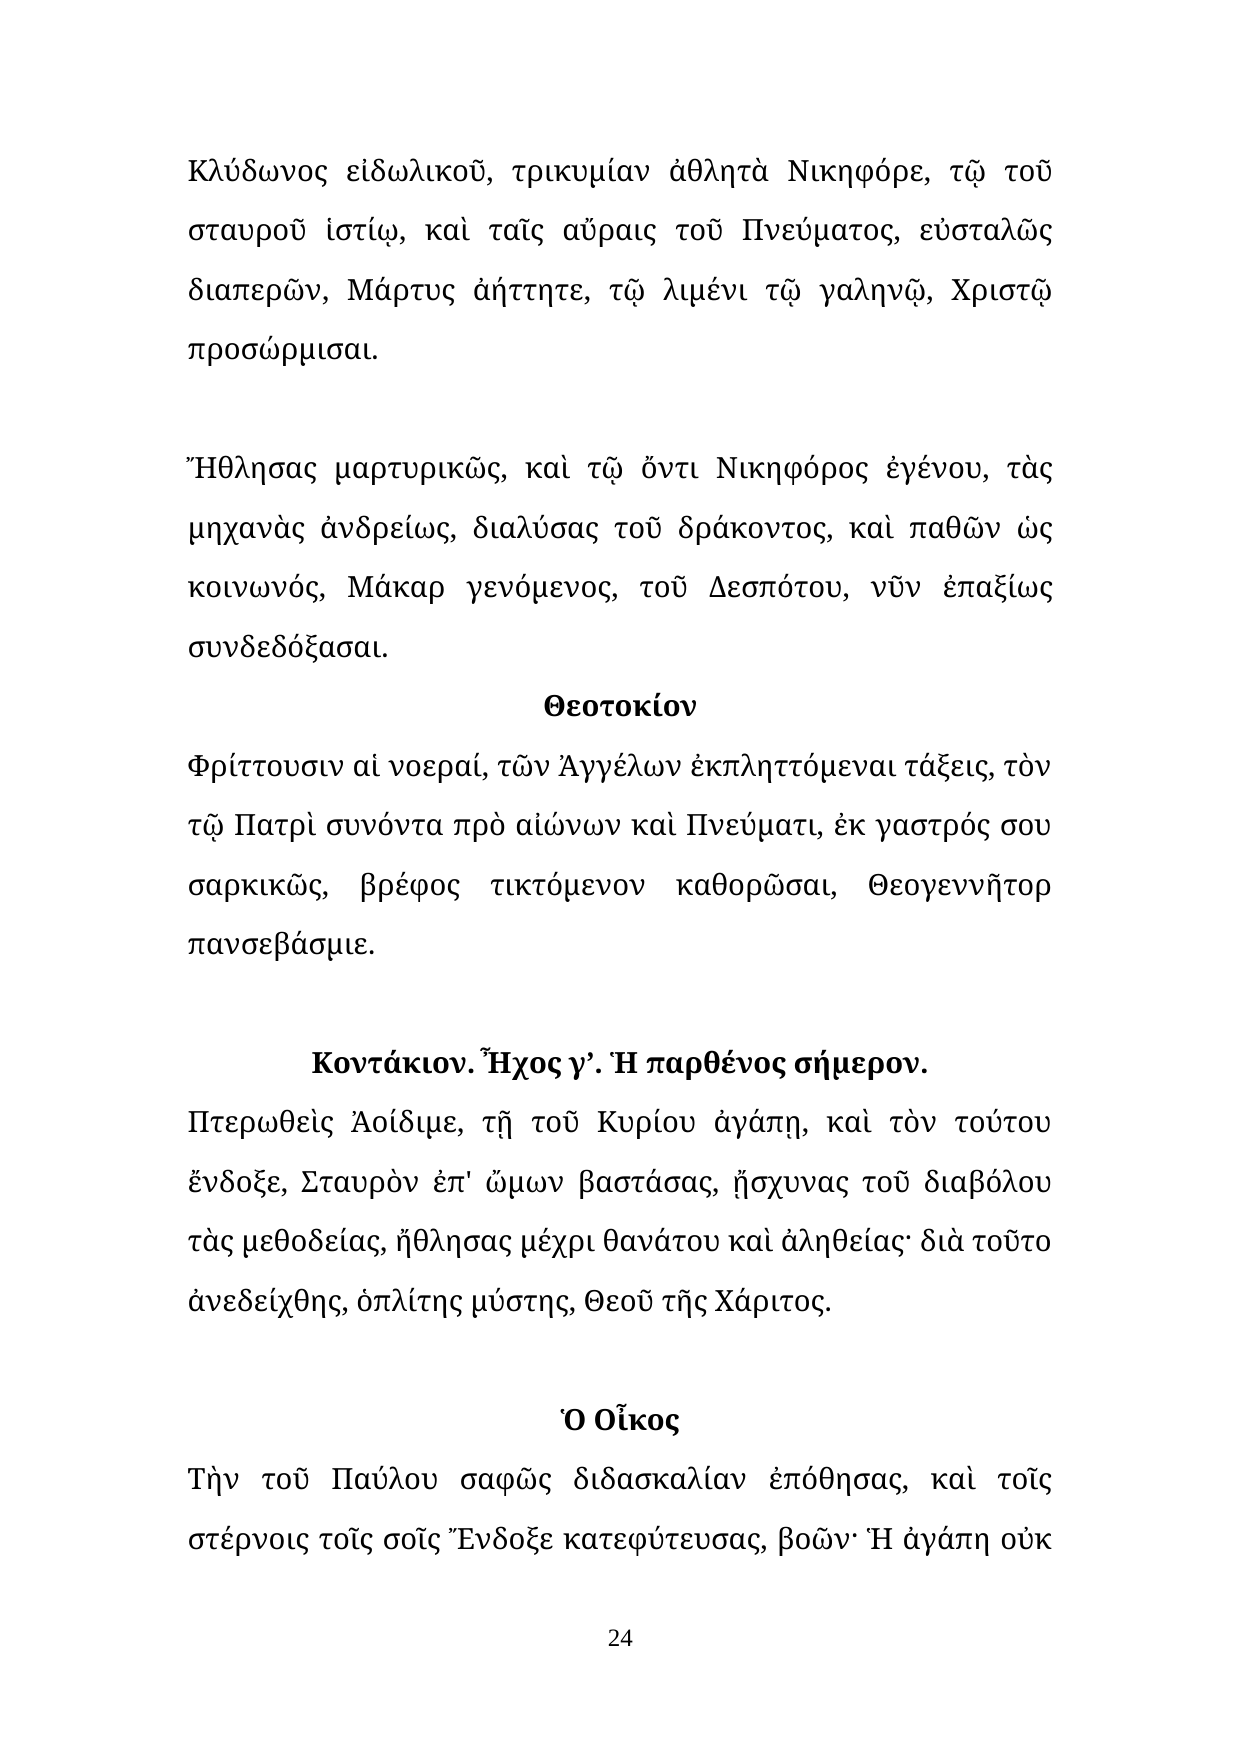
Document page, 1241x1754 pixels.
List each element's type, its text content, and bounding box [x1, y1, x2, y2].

text Θεοτοκίον [187, 685, 1053, 725]
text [187, 1458, 1053, 1558]
text Φρίττουσιν αἱ νοεραί, τῶν Ἀγγέλων ἐκπληττόμεναι τάξεις, τὸν τῷ Πατρὶ συνόντα πρὸ αἰώνων καὶ Πνεύματι, ἐκ γαστρός σου σαρκικῶς, βρέφος τικτόμενον καθορῶσαι, Θεογεννῆτορ πανσεβάσμιε. [187, 745, 1053, 963]
text Κλύδωνος εἰδωλικοῦ, τρικυμίαν ἀθλητὰ Νικηφόρε, τῷ τοῦ σταυροῦ ἱστίῳ, καὶ ταῖς αὔραις τοῦ Πνεύματος, εὐσταλῶς διαπερῶν, Μάρτυς ἀήττητε, τῷ λιμένι τῷ γαληνῷ, Χριστῷ προσώρμισαι. [187, 150, 1053, 368]
text Ἤθλησας μαρτυρικῶς, καὶ τῷ ὄντι Νικηφόρος ἐγένου, τὰς μηχανὰς ἀνδρείως, διαλύσας τοῦ δράκοντος, καὶ παθῶν ὡς κοινωνός, Μάκαρ γενόμενος, τοῦ Δεσπότου, νῦν ἐπαξίως συνδεδόξασαι. [187, 447, 1053, 666]
text Κοντάκιον. Ἦχος γ’. Ἡ παρθένος σήμερον. [187, 1042, 1053, 1082]
text Ὁ Οἶκος [187, 1399, 1053, 1439]
text Πτερωθεὶς Ἀοίδιμε, τῇ τοῦ Κυρίου ἀγάπῃ, καὶ τὸν τούτου ἔνδοξε, Σταυρὸν ἐπ' ὤμων βαστάσας, ᾔσχυνας τοῦ διαβόλου τὰς μεθοδείας, ἤθλησας μέχρι θανάτου καὶ ἀληθείας· διὰ τοῦτο ἀνεδείχθης, ὁπλίτης μύστης, Θεοῦ τῆς Χάριτος. [187, 1102, 1053, 1320]
